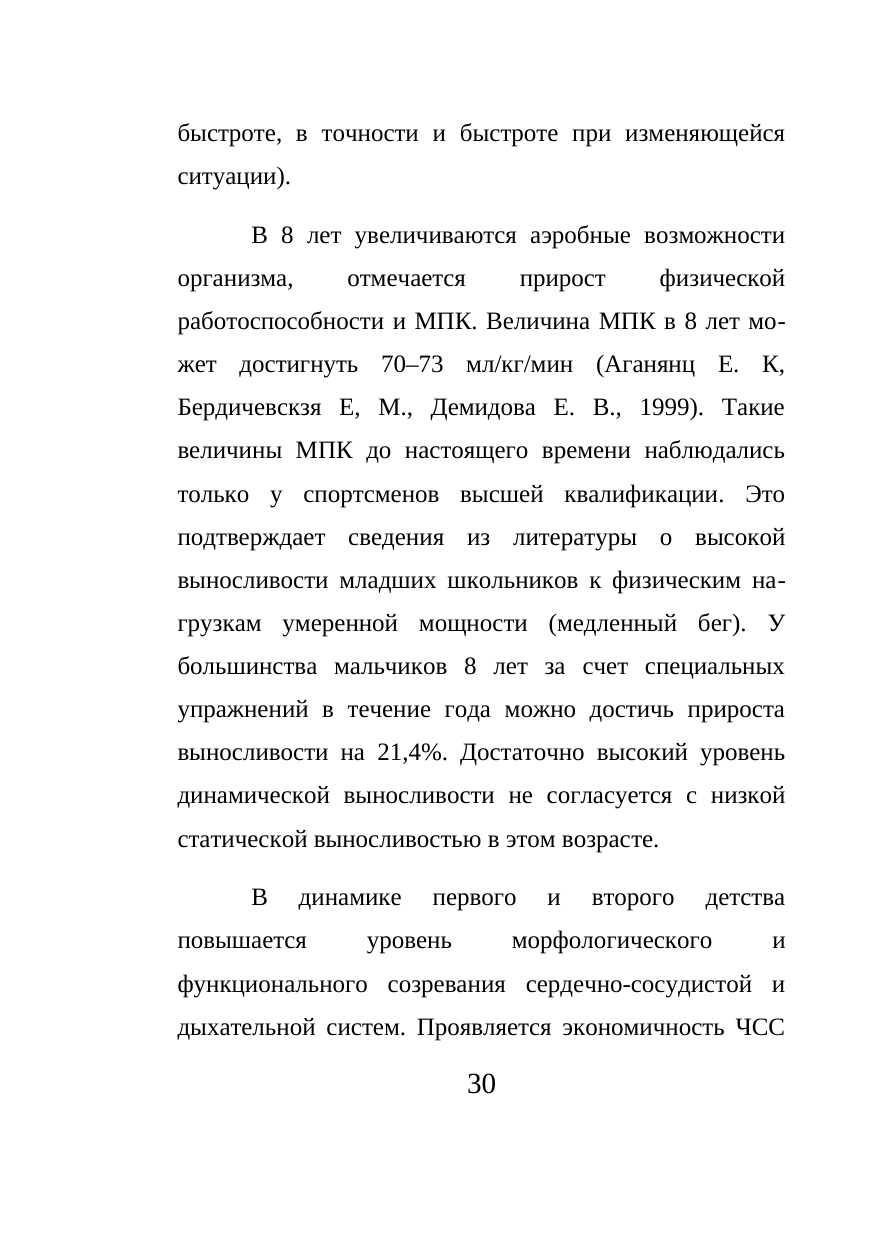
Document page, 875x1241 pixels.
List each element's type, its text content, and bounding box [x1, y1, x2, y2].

text В 8 лет увеличиваются аэробные возможности организма, отмечается прирост физической работоспособности и МПК. Величина МПК в 8 лет может достигнуть 70–73 мл/кг/мин (Аганянц Е. К, Бердичевскзя Е, М., Демидова Е. В., 1999). Такие величины МПК до настоящего времени наблюдались только у спортсменов высшей квалификации. Это подтверждает сведения из литературы о высокой выносливости младших школьников к физическим нагрузкам умеренной мощности (медленный бег). У большинства мальчиков 8 лет за счет специальных упражнений в течение года можно достичь прироста выносливости на 21,4%. Достаточно высокий уровень динамической выносливости не согласуется с низкой статической выносливостью в этом возрасте. [177, 220, 786, 852]
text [177, 118, 786, 190]
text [177, 882, 786, 1041]
